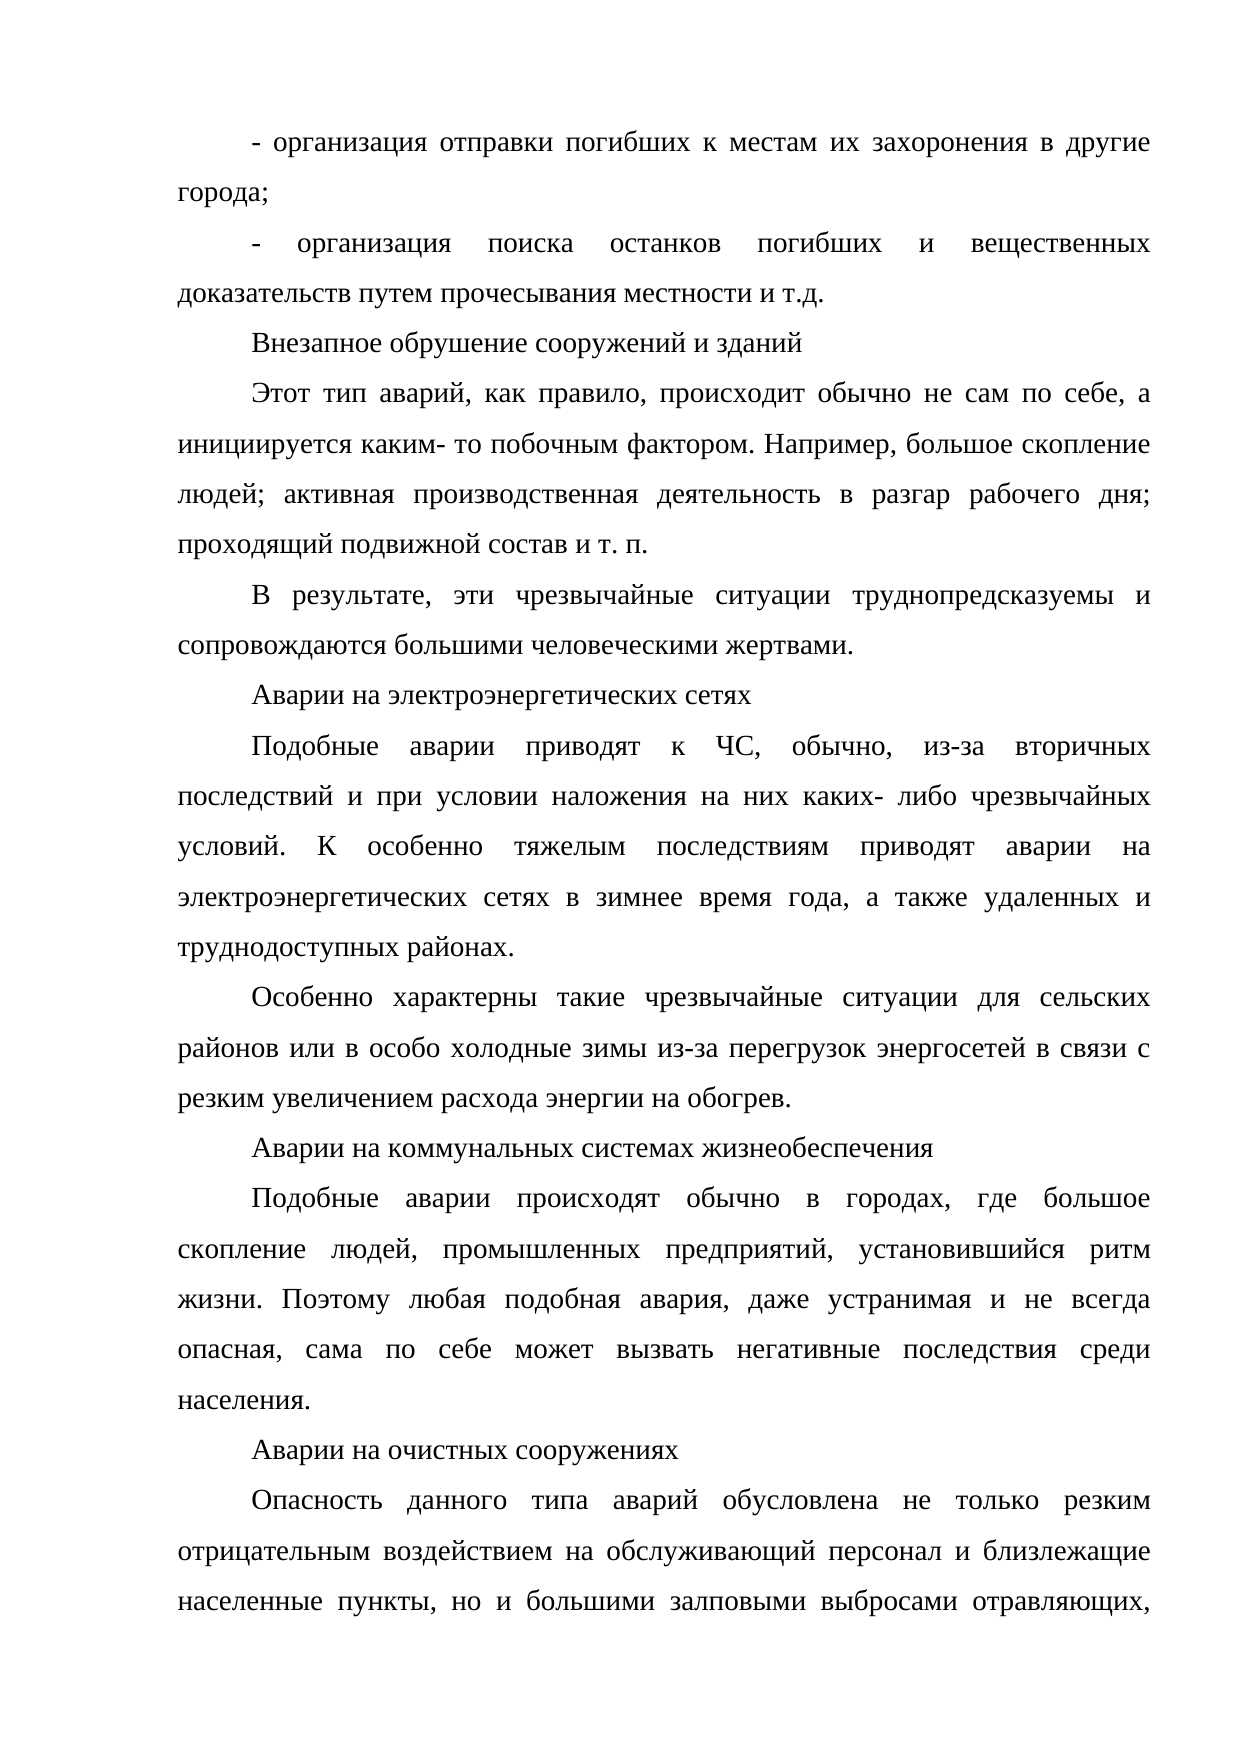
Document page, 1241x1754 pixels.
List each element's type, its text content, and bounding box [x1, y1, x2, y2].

text Этот тип аварий, как правило, происходит обычно не сам по себе, а инициируется каким- то побочным фактором. Например, большое скопление людей; активная производственная деятельность в разгар рабочего дня; проходящий подвижной состав и т. п. [177, 376, 1152, 560]
text - организация поиска останков погибших и вещественных доказательств путем прочесывания местности и т.д. [177, 225, 1152, 308]
text Внезапное обрушение сооружений и зданий [177, 325, 1152, 359]
text Подобные аварии приводят к ЧС, обычно, из-за вторичных последствий и при условии наложения на них каких- либо чрезвычайных условий. К особенно тяжелым последствиям приводят аварии на электроэнергетических сетях в зимнее время года, а также удаленных и труднодоступных районах. [177, 728, 1152, 963]
text - организация отправки погибших к местам их захоронения в другие города; [177, 124, 1152, 208]
text Подобные аварии происходят обычно в городах, где большое скопление людей, промышленных предприятий, установившийся ритм жизни. Поэтому любая подобная авария, даже устранимая и не всегда опасная, сама по себе может вызвать негативные последствия среди населения. [177, 1181, 1152, 1415]
text В результате, эти чрезвычайные ситуации труднопредсказуемы и сопровождаются большими человеческими жертвами. [177, 577, 1152, 661]
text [177, 1482, 1152, 1617]
text Аварии на очистных сооружениях [177, 1432, 1152, 1466]
text Аварии на коммунальных системах жизнеобеспечения [177, 1130, 1152, 1164]
text Особенно характерны такие чрезвычайные ситуации для сельских районов или в особо холодные зимы из-за перегрузок энергосетей в связи с резким увеличением расхода энергии на обогрев. [177, 979, 1152, 1113]
text Аварии на электроэнергетических сетях [177, 677, 1152, 711]
